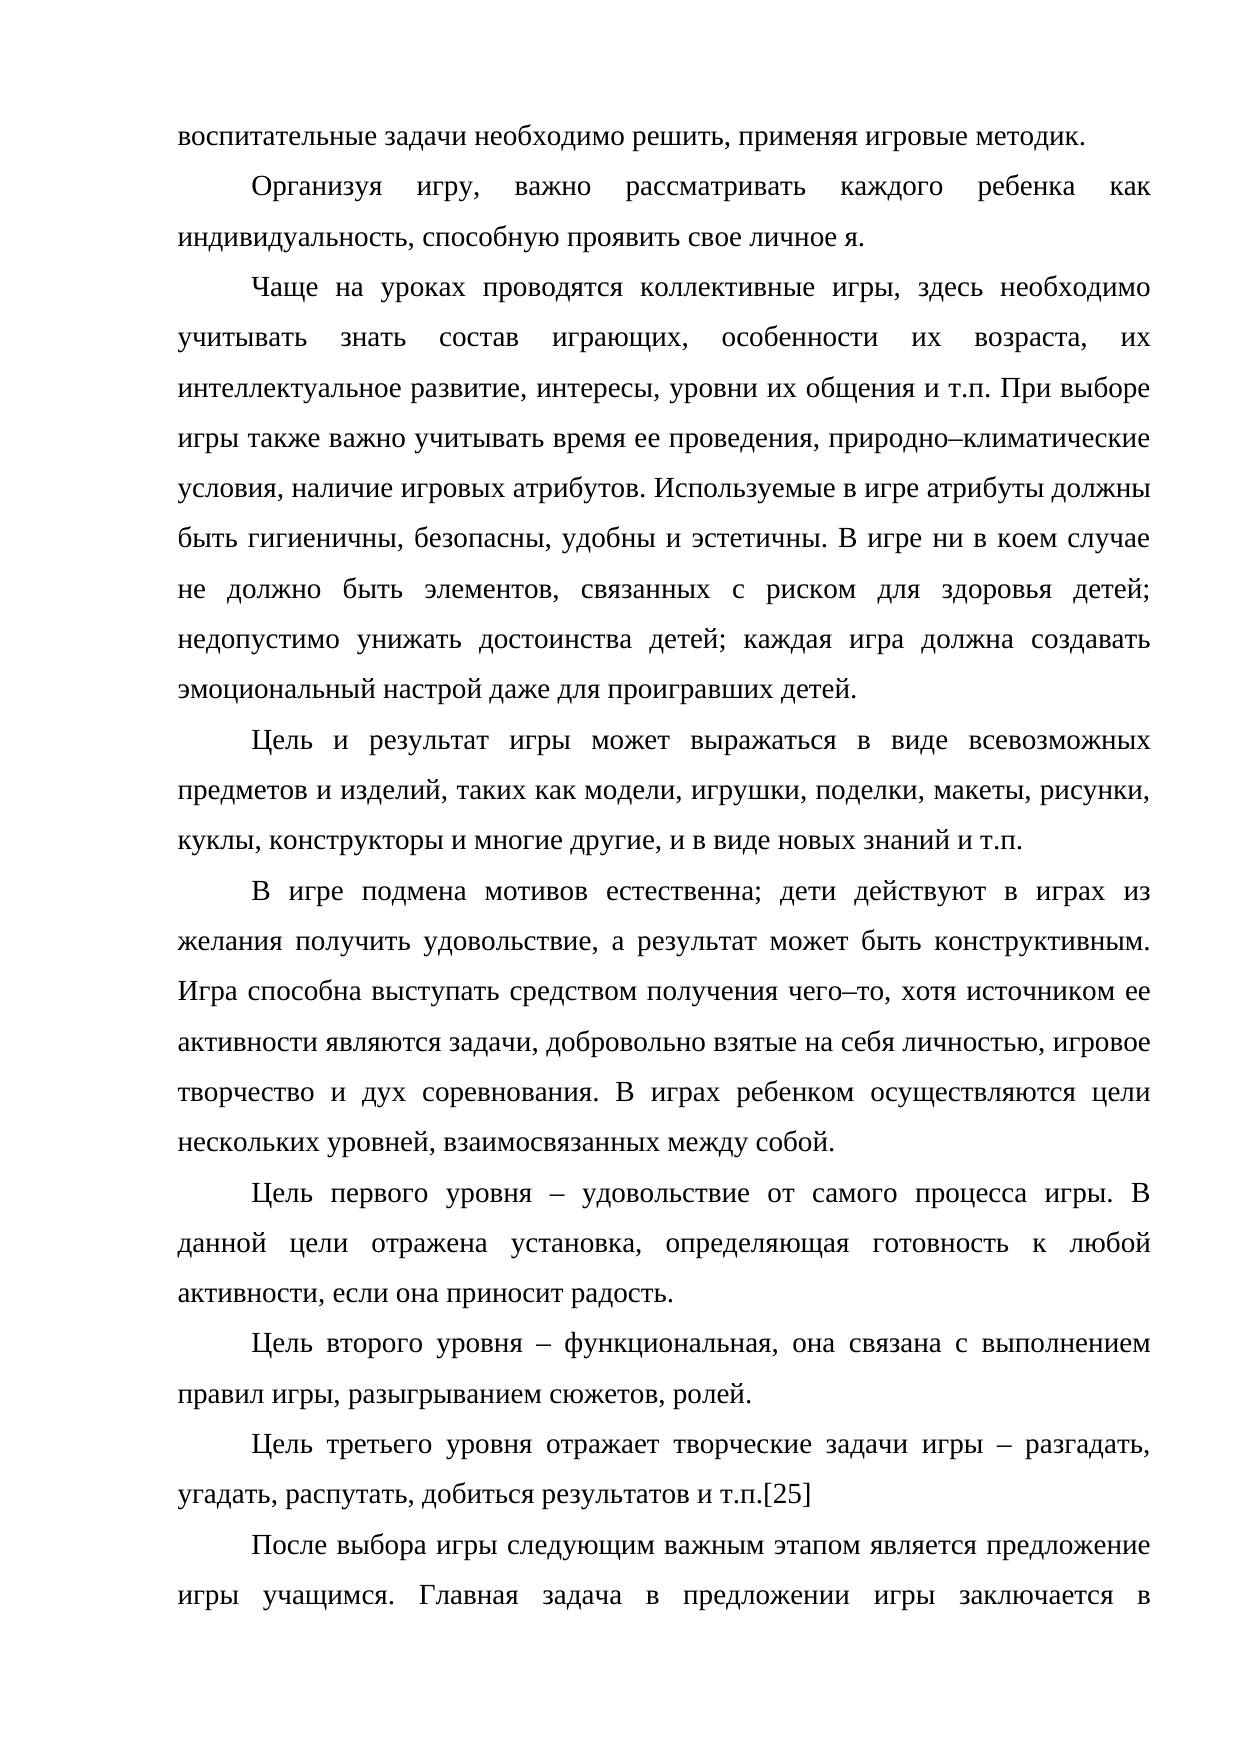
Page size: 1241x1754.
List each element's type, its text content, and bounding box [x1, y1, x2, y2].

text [177, 118, 1152, 152]
text Цель первого уровня – удовольствие от самого процесса игры. В данной цели отражена установка, определяющая готовность к любой активности, если она приносит радость. [177, 1175, 1152, 1309]
text Цель и результат игры может выражаться в виде всевозможных предметов и изделий, таких как модели, игрушки, поделки, макеты, рисунки, куклы, конструкторы и многие другие, и в виде новых знаний и т.п. [177, 722, 1152, 856]
text В игре подмена мотивов естественна; дети действуют в играх из желания получить удовольствие, а результат может быть конструктивным. Игра способна выступать средством получения чего–то, хотя источником ее активности являются задачи, добровольно взятые на себя личностью, игровое творчество и дух соревнования. В играх ребенком осуществляются цели нескольких уровней, взаимосвязанных между собой. [177, 873, 1152, 1158]
text Организуя игру, важно рассматривать каждого ребенка как индивидуальность, способную проявить свое личное я. [177, 168, 1152, 252]
text Чаще на уроках проводятся коллективные игры, здесь необходимо учитывать знать состав играющих, особенности их возраста, их интеллектуальное развитие, интересы, уровни их общения и т.п. При выборе игры также важно учитывать время ее проведения, природно–климатические условия, наличие игровых атрибутов. Используемые в игре атрибуты должны быть гигиеничны, безопасны, удобны и эстетичны. В игре ни в коем случае не должно быть элементов, связанных с риском для здоровья детей; недопустимо унижать достоинства детей; каждая игра должна создавать эмоциональный настрой даже для проигравших детей. [177, 269, 1152, 705]
text Цель третьего уровня отражает творческие задачи игры – разгадать, угадать, распутать, добиться результатов и т.п.[25] [177, 1426, 1152, 1510]
text Цель второго уровня – функциональная, она связана с выполнением правил игры, разыгрыванием сюжетов, ролей. [177, 1326, 1152, 1409]
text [177, 1527, 1152, 1611]
